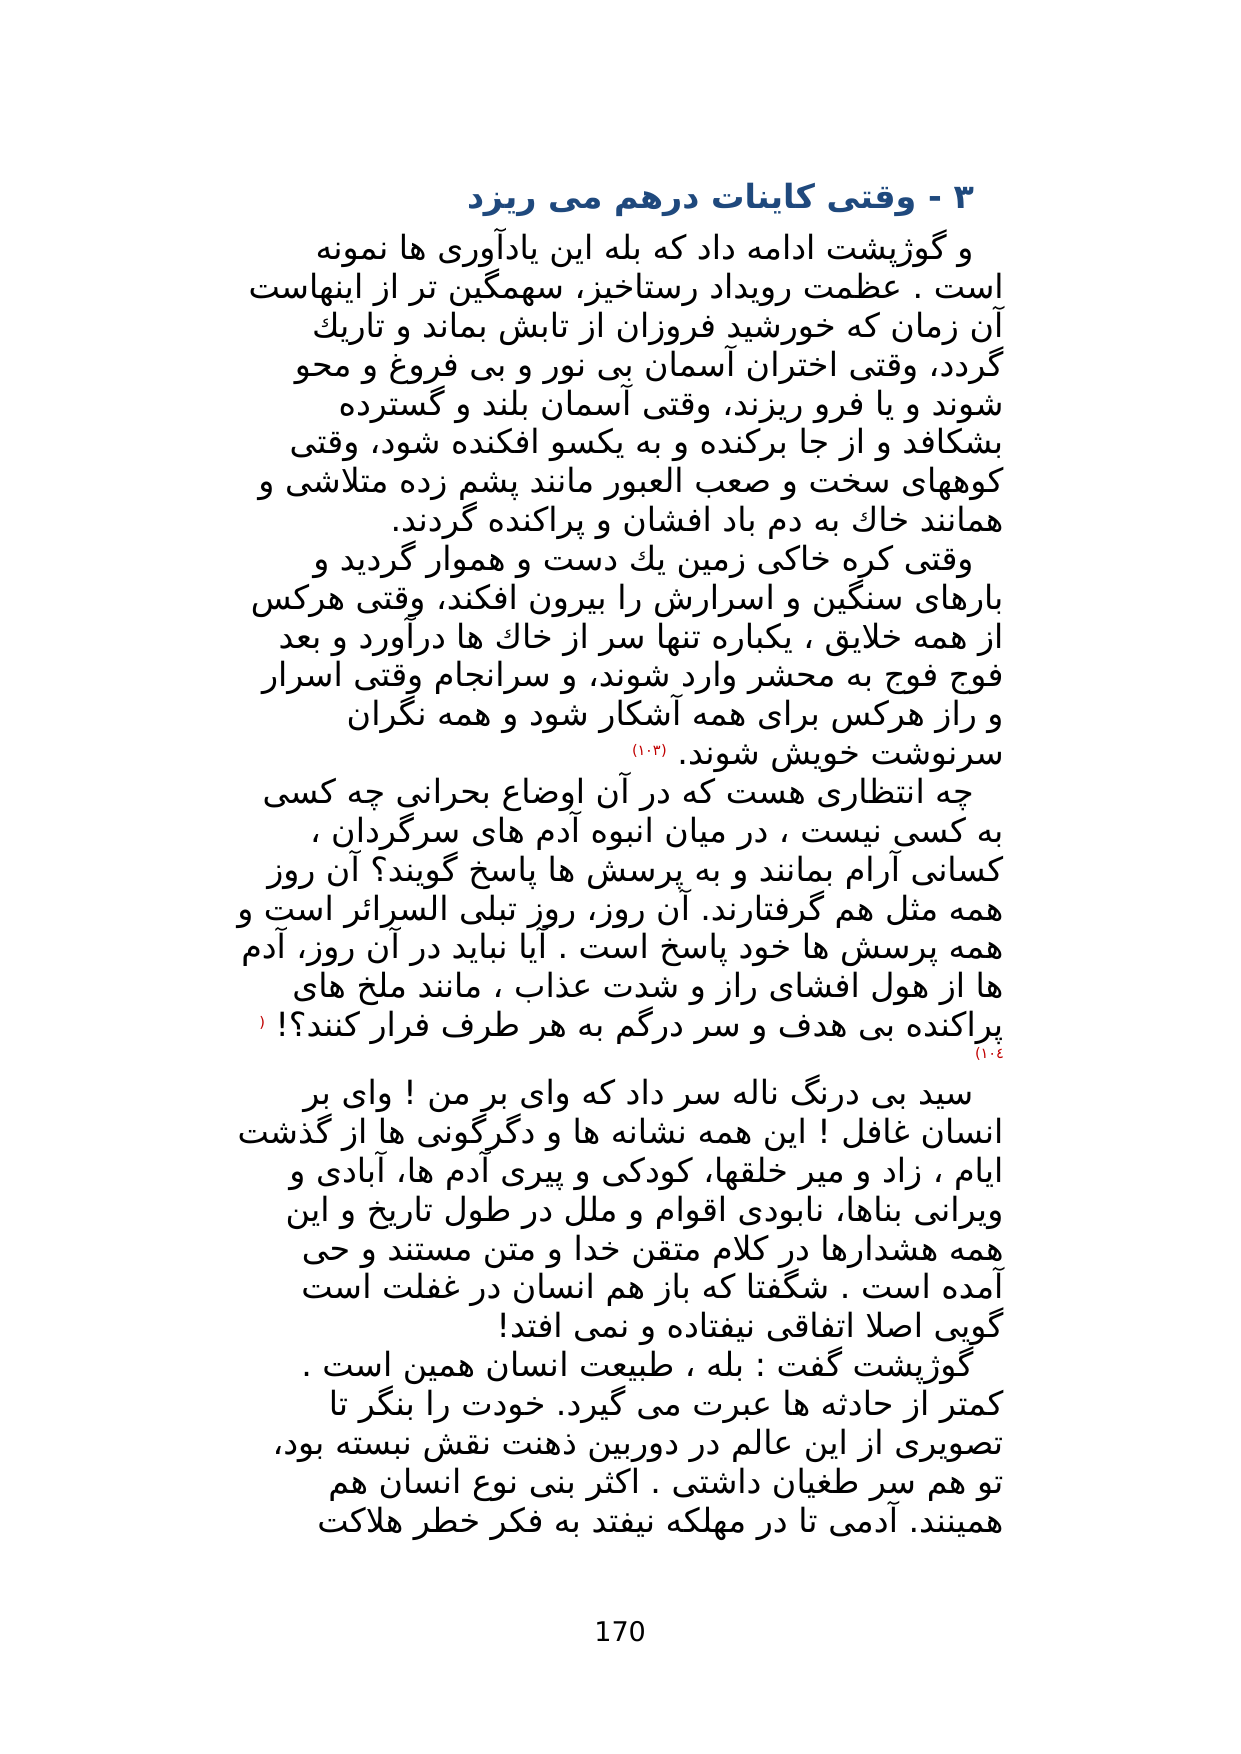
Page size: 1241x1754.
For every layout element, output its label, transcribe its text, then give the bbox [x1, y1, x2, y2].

text چه انتظارى هست كه در آن اوضاع بحرانى چه كسى به كسى نيست ، در ميان انبوه آدم هاى سرگردان ، كسانى آرام بمانند و به پرسش ها پاسخ گويند؟ آن روز همه مثل هم گرفتارند. آن روز، روز تبلى السرائر است و همه پرسش ها خود پاسخ است . آيا نبايد در آن روز، آدم ها از هول افشاى راز و شدت عذاب ، مانند ملخ ‌هاى پراكنده بى هدف و سر درگم به هر طرف فرار كنند؟! (١٠٤) [236, 772, 1004, 1074]
text وقتى كره خاكى زمين يك دست و هموار گرديد و بارهاى سنگين و اسرارش را بيرون افكند، وقتى هركس از همه خلايق ، يكباره تنها سر از خاك ها درآورد و بعد فوج فوج به محشر وارد شوند، و سرانجام وقتى اسرار و راز هركس براى همه آشكار شود و همه نگران سرنوشت خويش شوند. (١٠٣) [236, 539, 1004, 772]
text و گوژپشت ادامه داد كه بله اين يادآورى ها نمونه است . عظمت رويداد رستاخيز، سهمگين تر از اينهاست آن زمان كه خورشيد فروزان از تابش بماند و تاريك گردد، وقتى اختران آسمان بى نور و بى فروغ و محو شوند و يا فرو ريزند، وقتى آسمان بلند و گسترده بشكافد و از جا بركنده و به يكسو افكنده شود، وقتى كوههاى سخت و صعب العبور مانند پشم زده متلاشى و همانند خاك به دم باد افشان و پراكنده گردند. [236, 228, 1004, 539]
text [236, 1346, 1004, 1540]
text سيد بى درنگ ناله سر داد كه واى بر من ! واى بر انسان غافل ! اين همه نشانه ها و دگرگونى ها از گذشت ايام ، زاد و مير خلقها، كودكى و پيرى آدم ها، آبادى و ويرانى بناها، نابودى اقوام و ملل در طول تاريخ و اين همه هشدارها در كلام متقن خدا و متن مستند و حى آمده است . شگفتا كه باز هم انسان در غفلت است گويى اصلا اتفاقى نيفتاده و نمى افتد! [236, 1074, 1004, 1346]
subtitle ٣ - وقتى كاينات درهم مى ريزد [236, 177, 1004, 216]
